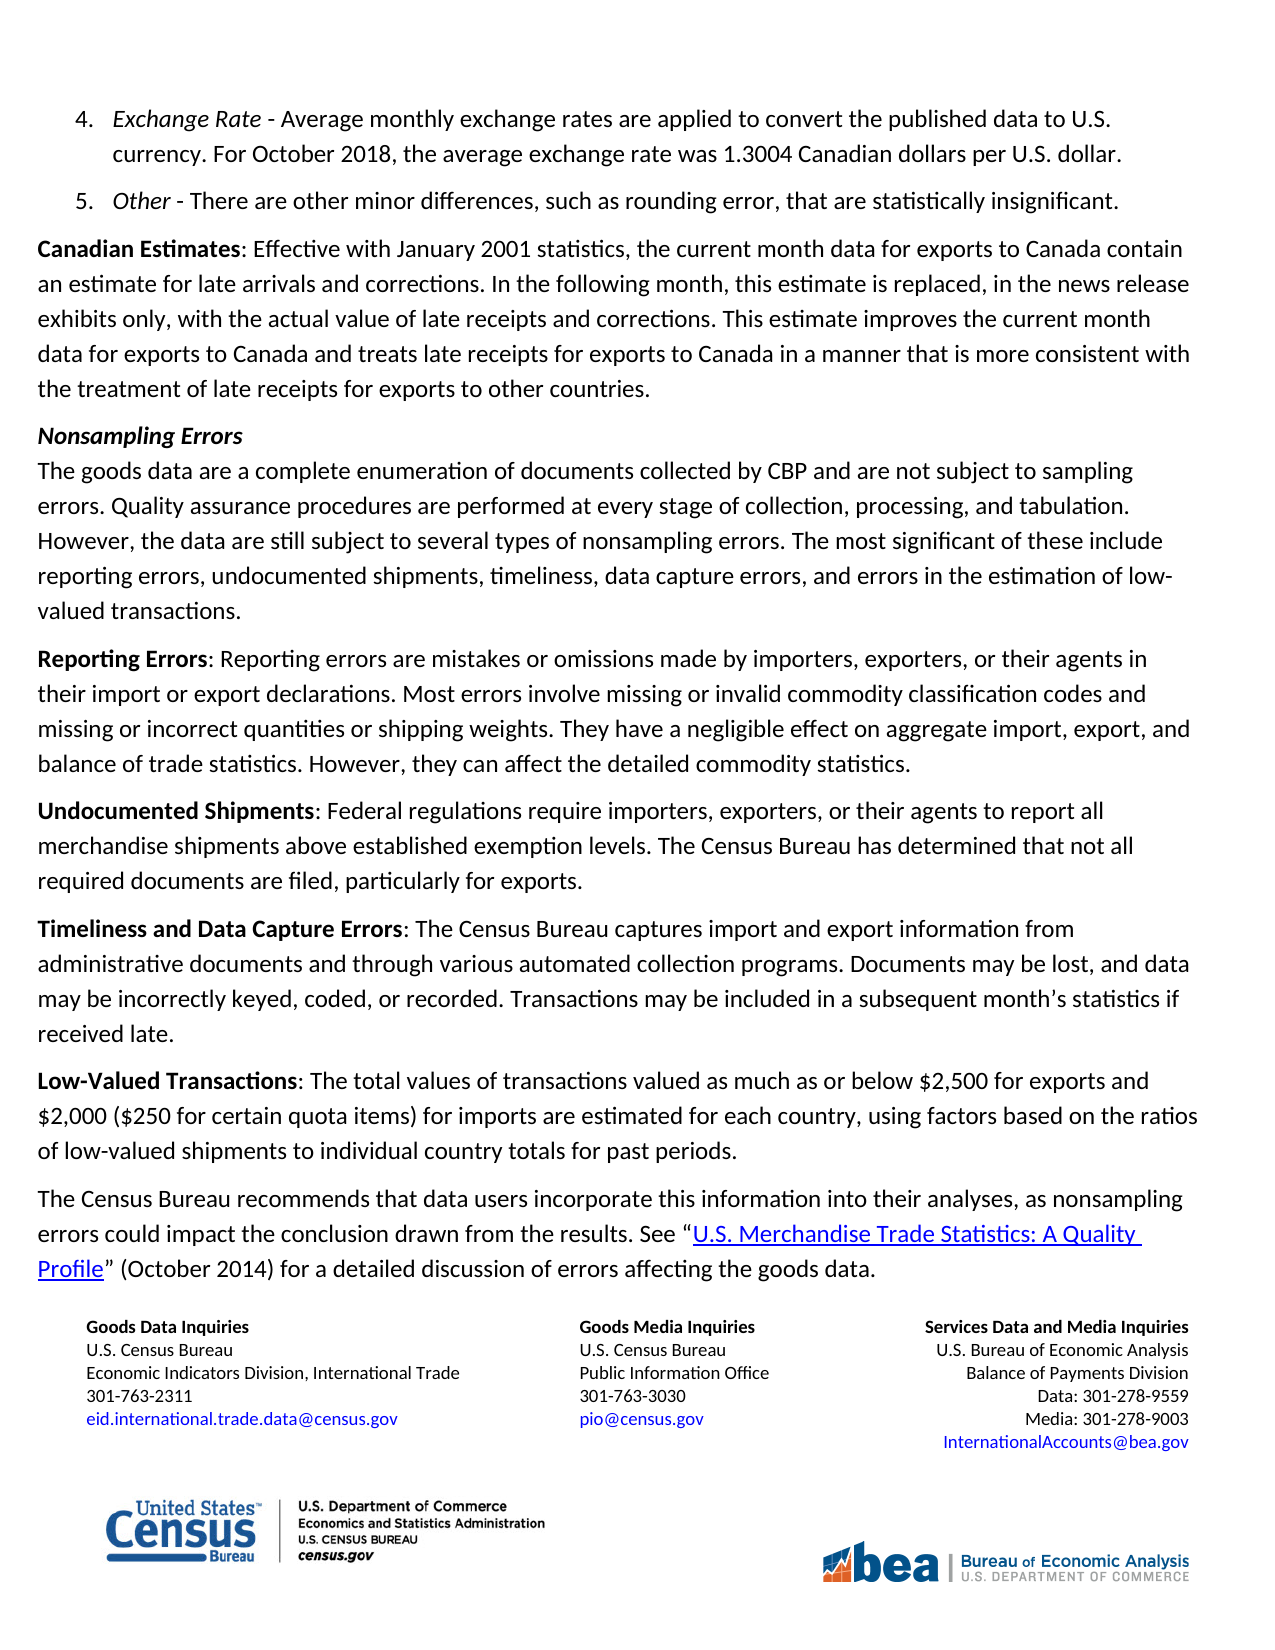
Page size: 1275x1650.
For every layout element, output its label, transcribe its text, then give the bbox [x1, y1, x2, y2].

picture [823, 1541, 1189, 1582]
text Nonsampling Errors [37, 421, 1200, 451]
text Undocumented Shipments: Federal regulations require importers, exporters, or their agents to report all merchandise shipments above established exemption levels. The Census Bureau has determined that not all required documents are filed, particularly for exports. [37, 796, 1200, 896]
text Reporting Errors: Reporting errors are mistakes or omissions made by importers, exporters, or their agents in their import or export declarations. Most errors involve missing or invalid commodity classification codes and missing or incorrect quantities or shipping weights. They have a negligible effect on aggregate import, export, and balance of trade statistics. However, they can affect the detailed commodity statistics. [37, 643, 1200, 778]
text Canadian Estimates: Effective with January 2001 statistics, the current month data for exports to Canada contain an estimate for late arrivals and corrections. In the following month, this estimate is replaced, in the news release exhibits only, with the actual value of late receipts and corrections. This estimate improves the current month data for exports to Canada and treats late receipts for exports to Canada in a manner that is more consistent with the treatment of late receipts for exports to other countries. [37, 233, 1200, 403]
picture [86, 1480, 564, 1582]
text The Census Bureau recommends that data users incorporate this information into their analyses, as nonsampling errors could impact the conclusion drawn from the results. See “U.S. Merchandise Trade Statistics: A Quality Profile” (October 2014) for a detailed discussion of errors affecting the goods data. [37, 1183, 1200, 1283]
text The goods data are a complete enumeration of documents collected by CBP and are not subject to sampling errors. Quality assurance procedures are performed at every stage of collection, processing, and tabulation. However, the data are still subject to several types of nonsampling errors. The most significant of these include reporting errors, undocumented shipments, timeliness, data capture errors, and errors in the estimation of low-valued transactions. [37, 456, 1200, 626]
text Timeliness and Data Capture Errors: The Census Bureau captures import and export information from administrative documents and through various automated collection programs. Documents may be lost, and data may be incorrectly keyed, coded, or recorded. Transactions may be included in a subsequent month’s statistics if received late. [37, 913, 1200, 1048]
text Low-Valued Transactions: The total values of transactions valued as much as or below $2,500 for exports and $2,000 ($250 for certain quota items) for imports are estimated for each country, using factors based on the ratios of low-valued shipments to individual country totals for past periods. [37, 1066, 1200, 1166]
list Exchange Rate - Average monthly exchange rates are applied to convert the published data to U.S. currency. For October 2018, the average exchange rate was 1.3004 Canadian dollars per U.S. dollar. [75, 103, 1200, 168]
list Other - There are other minor differences, such as rounding error, that are statistically insignificant. [75, 186, 1200, 216]
